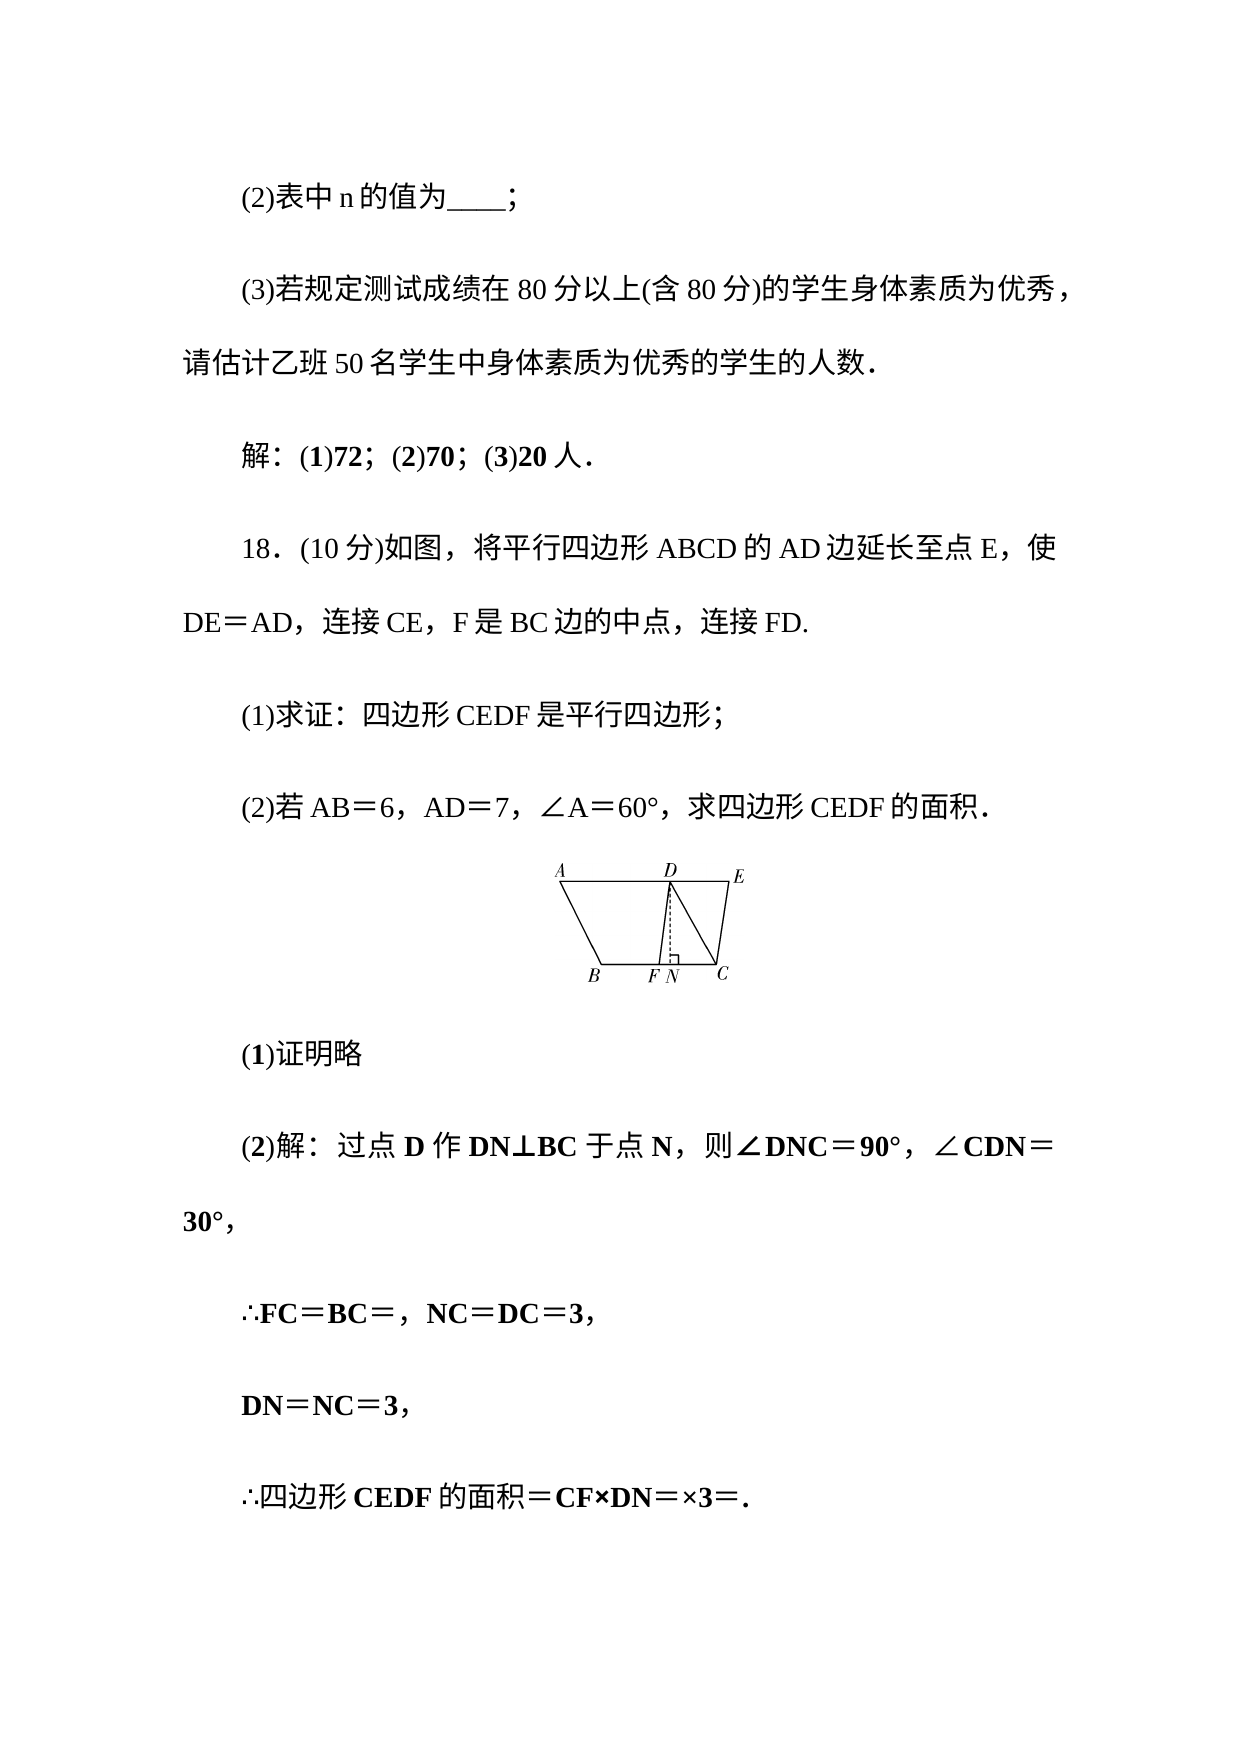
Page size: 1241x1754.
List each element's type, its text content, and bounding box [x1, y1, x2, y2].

text ∴四边形CEDF的面积＝CF×DN＝×3＝. [183, 1462, 1058, 1527]
text (2)解：过点D作DN⊥BC于点N，则∠DNC＝90°，∠CDN＝30°， [183, 1111, 1058, 1251]
text (1)证明略 [183, 1019, 1058, 1084]
text (3)若规定测试成绩在80分以上(含80分)的学生身体素质为优秀，请估计乙班50名学生中身体素质为优秀的学生的人数． [183, 254, 1058, 394]
text ∴FC＝BC＝，NC＝DC＝3， [183, 1278, 1058, 1343]
picture [554, 863, 744, 983]
text DN＝NC＝3， [183, 1370, 1058, 1435]
text (1)求证：四边形CEDF是平行四边形； [183, 680, 1058, 745]
text 解：(1)72；(2)70；(3)20人． [183, 421, 1058, 486]
text (2)若AB＝6，AD＝7，∠A＝60°，求四边形CEDF的面积． [183, 772, 1058, 837]
text (2)表中n的值为____； [183, 162, 1058, 227]
text 18．(10分)如图，将平行四边形ABCD的AD边延长至点E，使DE＝AD，连接CE，F是BC边的中点，连接FD. [183, 513, 1058, 653]
